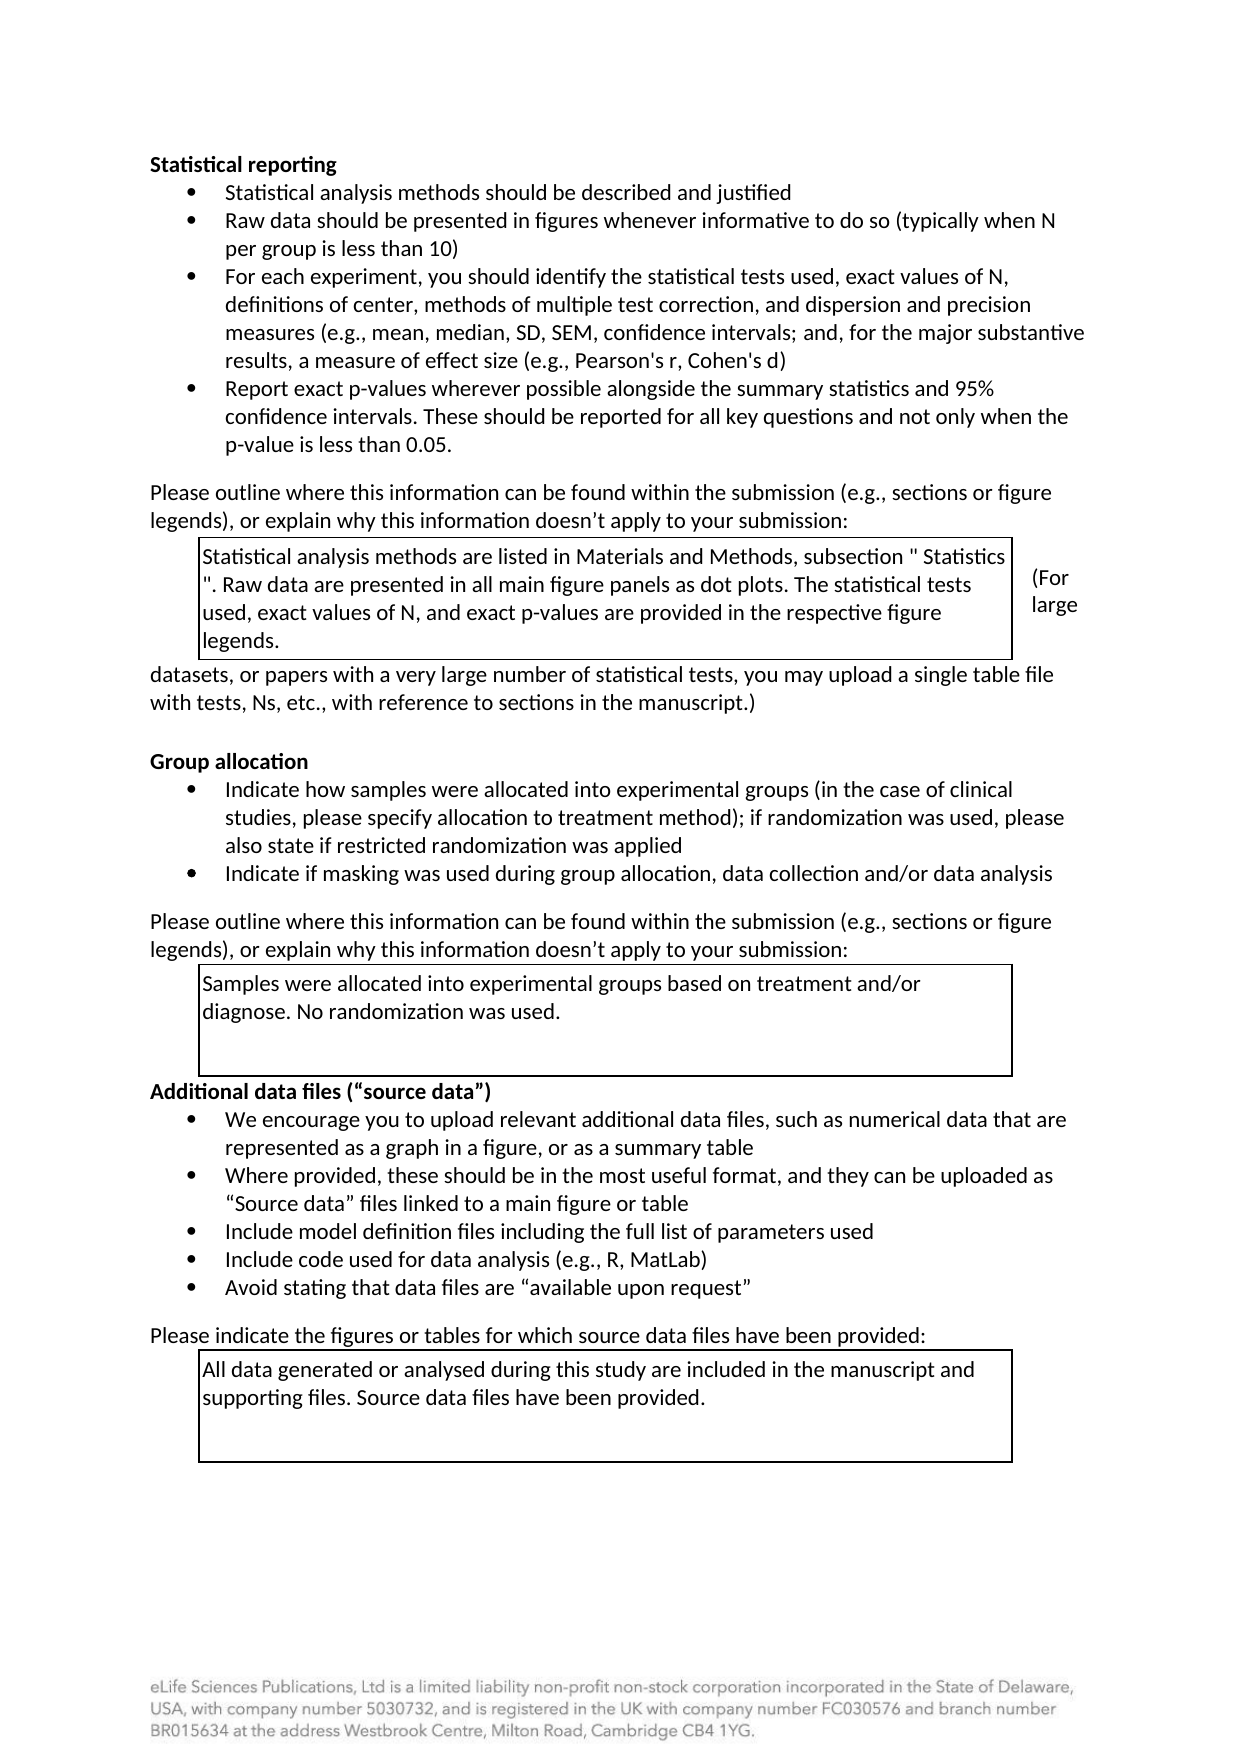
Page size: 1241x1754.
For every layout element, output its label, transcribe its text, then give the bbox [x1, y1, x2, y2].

list Statistical analysis methods should be described and justified [187, 178, 1090, 206]
text Statistical analysis methods are listed in Materials and Methods, subsection " Statistics ". Raw data are presented in all main figure panels as dot plots. The statistical tests used, exact values of N, and exact p-values are provided in the respective figure legends. [200, 540, 1011, 657]
list Report exact p-values wherever possible alongside the summary statistics and 95% confidence intervals. These should be reported for all key questions and not only when the p-value is less than 0.05. [187, 374, 1090, 458]
picture [0, 1635, 1241, 1754]
list For each experiment, you should identify the statistical tests used, exact values of N, definitions of center, methods of multiple test correction, and dispersion and precision measures (e.g., mean, median, SD, SEM, confidence intervals; and, for the major substantive results, a measure of effect size (e.g., Pearson's r, Cohen's d) [187, 262, 1090, 374]
text Please indicate the figures or tables for which source data files have been provided: [150, 1321, 1090, 1349]
text Statistical reporting [150, 150, 1090, 178]
list Indicate how samples were allocated into experimental groups (in the case of clinical studies, please specify allocation to treatment method); if randomization was used, please also state if restricted randomization was applied [187, 775, 1090, 859]
list Indicate if masking was used during group allocation, data collection and/or data analysis [187, 859, 1090, 887]
text All data generated or analysed during this study are included in the manuscript and supporting files. Source data files have been provided. [200, 1353, 1011, 1413]
text Additional data files (“source data”) [150, 994, 1090, 1105]
text (For large datasets, or papers with a very large number of statistical tests, you may upload a single table file with tests, Ns, etc., with reference to sections in the manuscript.) [150, 563, 1090, 716]
text Samples were allocated into experimental groups based on treatment and/or diagnose. No randomization was used. [200, 967, 1011, 1025]
list We encourage you to upload relevant additional data files, such as numerical data that are represented as a graph in a figure, or as a summary table [187, 1105, 1090, 1161]
text Group allocation [150, 747, 1090, 775]
list Include model definition files including the full list of parameters used [187, 1217, 1090, 1245]
list Include code used for data analysis (e.g., R, MatLab) [187, 1245, 1090, 1273]
list Avoid stating that data files are “available upon request” [187, 1273, 1090, 1301]
list Raw data should be presented in figures whenever informative to do so (typically when N per group is less than 10) [187, 206, 1090, 262]
list Where provided, these should be in the most useful format, and they can be uploaded as “Source data” files linked to a main figure or table [187, 1161, 1090, 1217]
